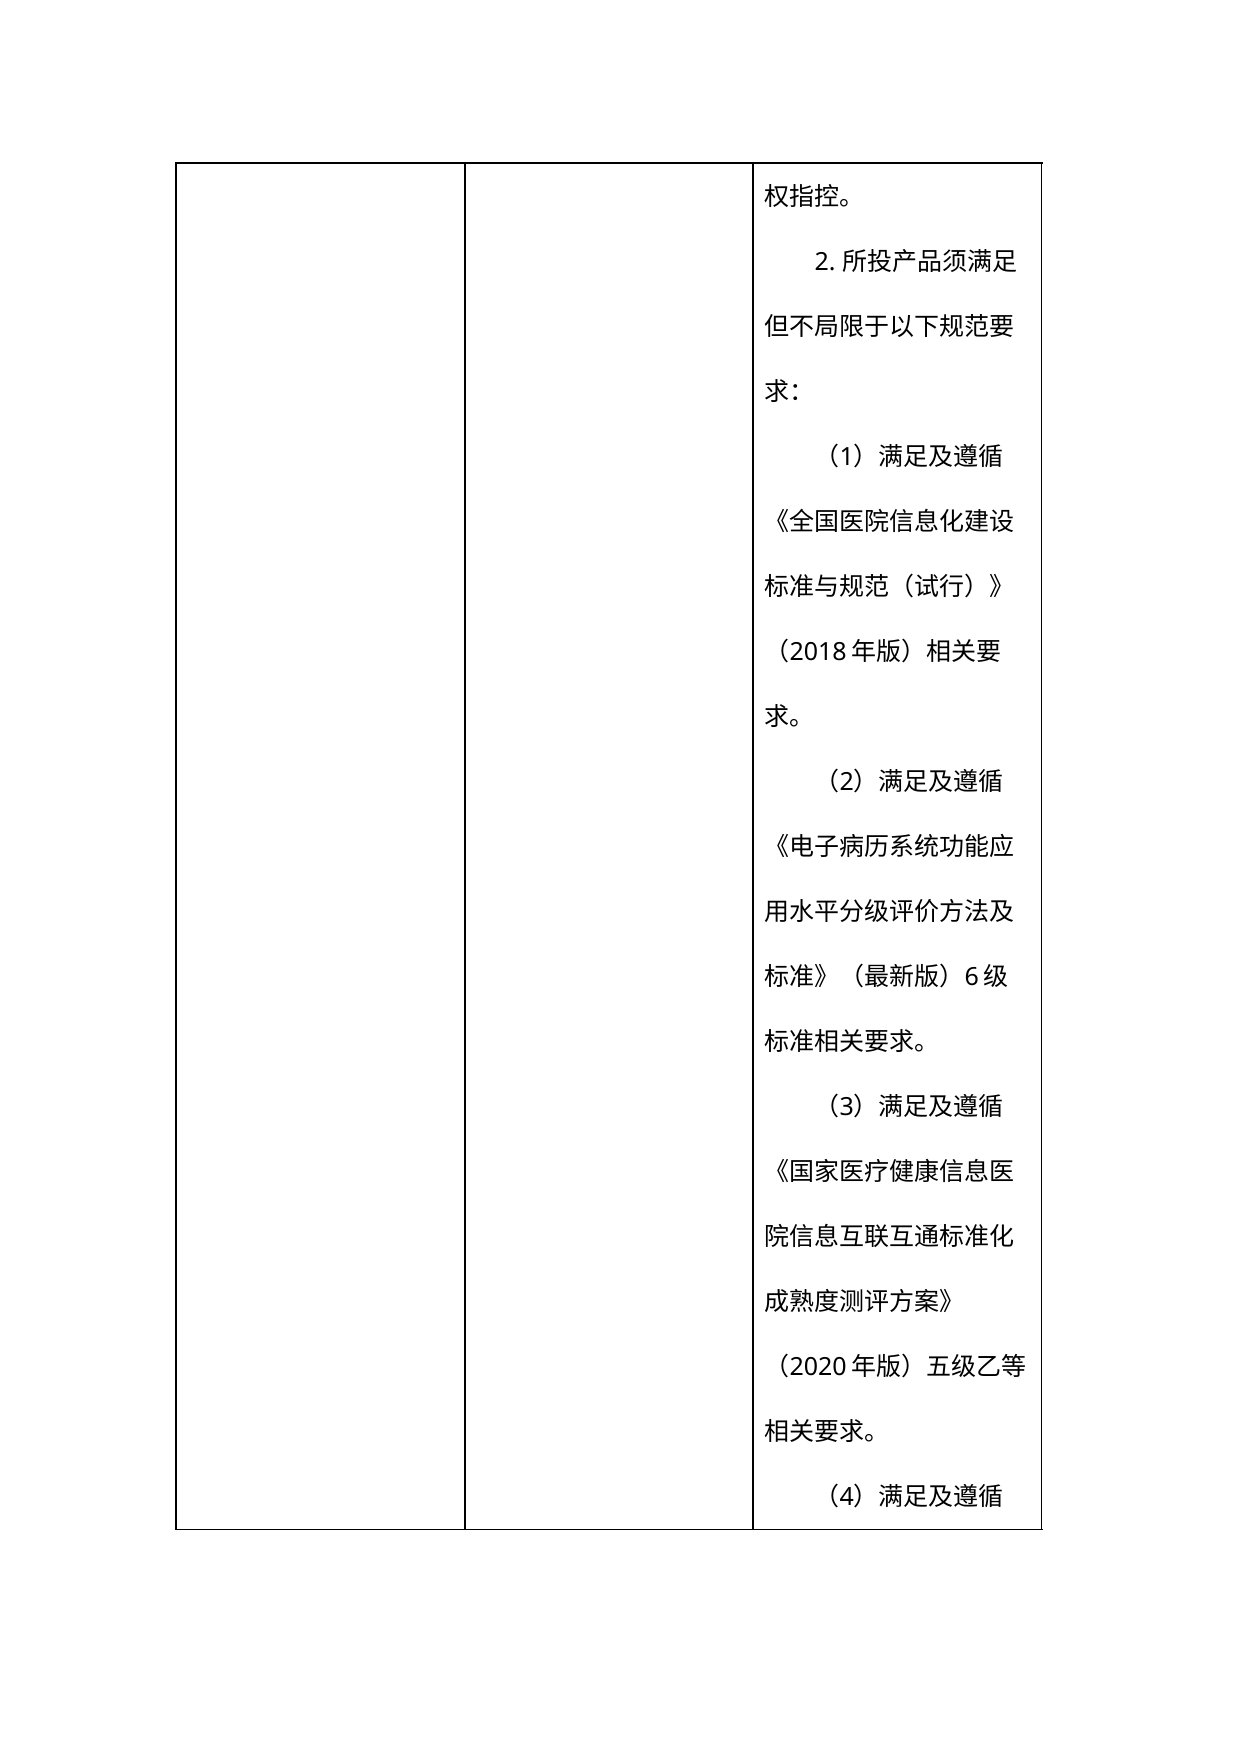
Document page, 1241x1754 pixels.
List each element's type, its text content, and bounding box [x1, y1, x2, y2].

table_cell 1 [177, 164, 464, 1528]
table_cell [466, 164, 752, 1528]
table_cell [754, 164, 1041, 1528]
